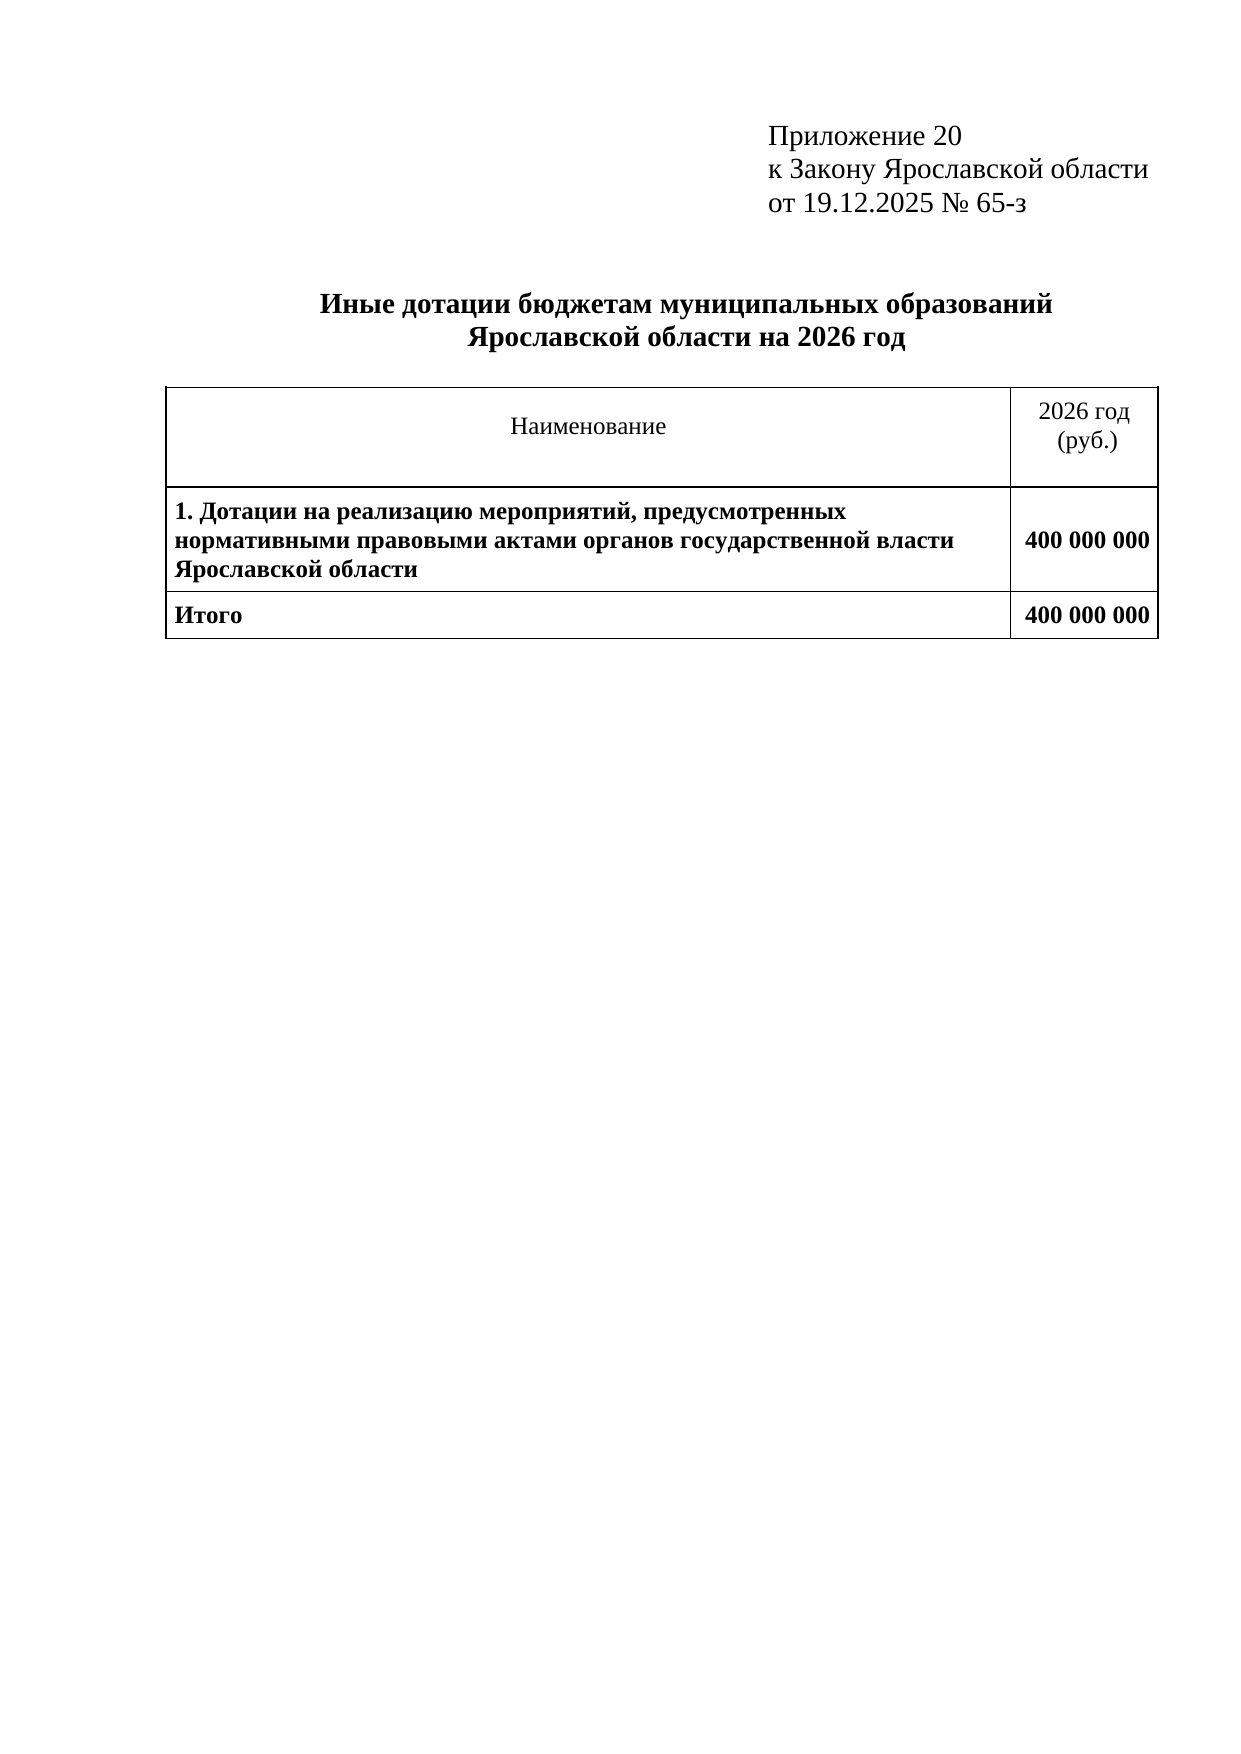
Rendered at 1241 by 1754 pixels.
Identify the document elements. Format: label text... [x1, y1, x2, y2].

table_header Наименование [167, 388, 1010, 486]
table_cell 1. Дотации на реализацию мероприятий, предусмотренных нормативными правовыми актами органов государственной власти Ярославской области [167, 488, 1010, 591]
text к Закону Ярославской области [768, 152, 1152, 185]
table_cell Итого [167, 592, 1010, 638]
table_header 2026 год (руб.) [1011, 388, 1157, 486]
text Приложение 20 [768, 118, 1152, 152]
table_cell 400 000 000 [1011, 592, 1157, 638]
text Иные дотации бюджетам муниципальных образований [177, 286, 1152, 319]
table_cell 400 000 000 [1011, 488, 1157, 591]
text от 19.12.2025 № 65-з [768, 185, 1152, 219]
text Ярославской области на 2026 год [177, 319, 1152, 353]
